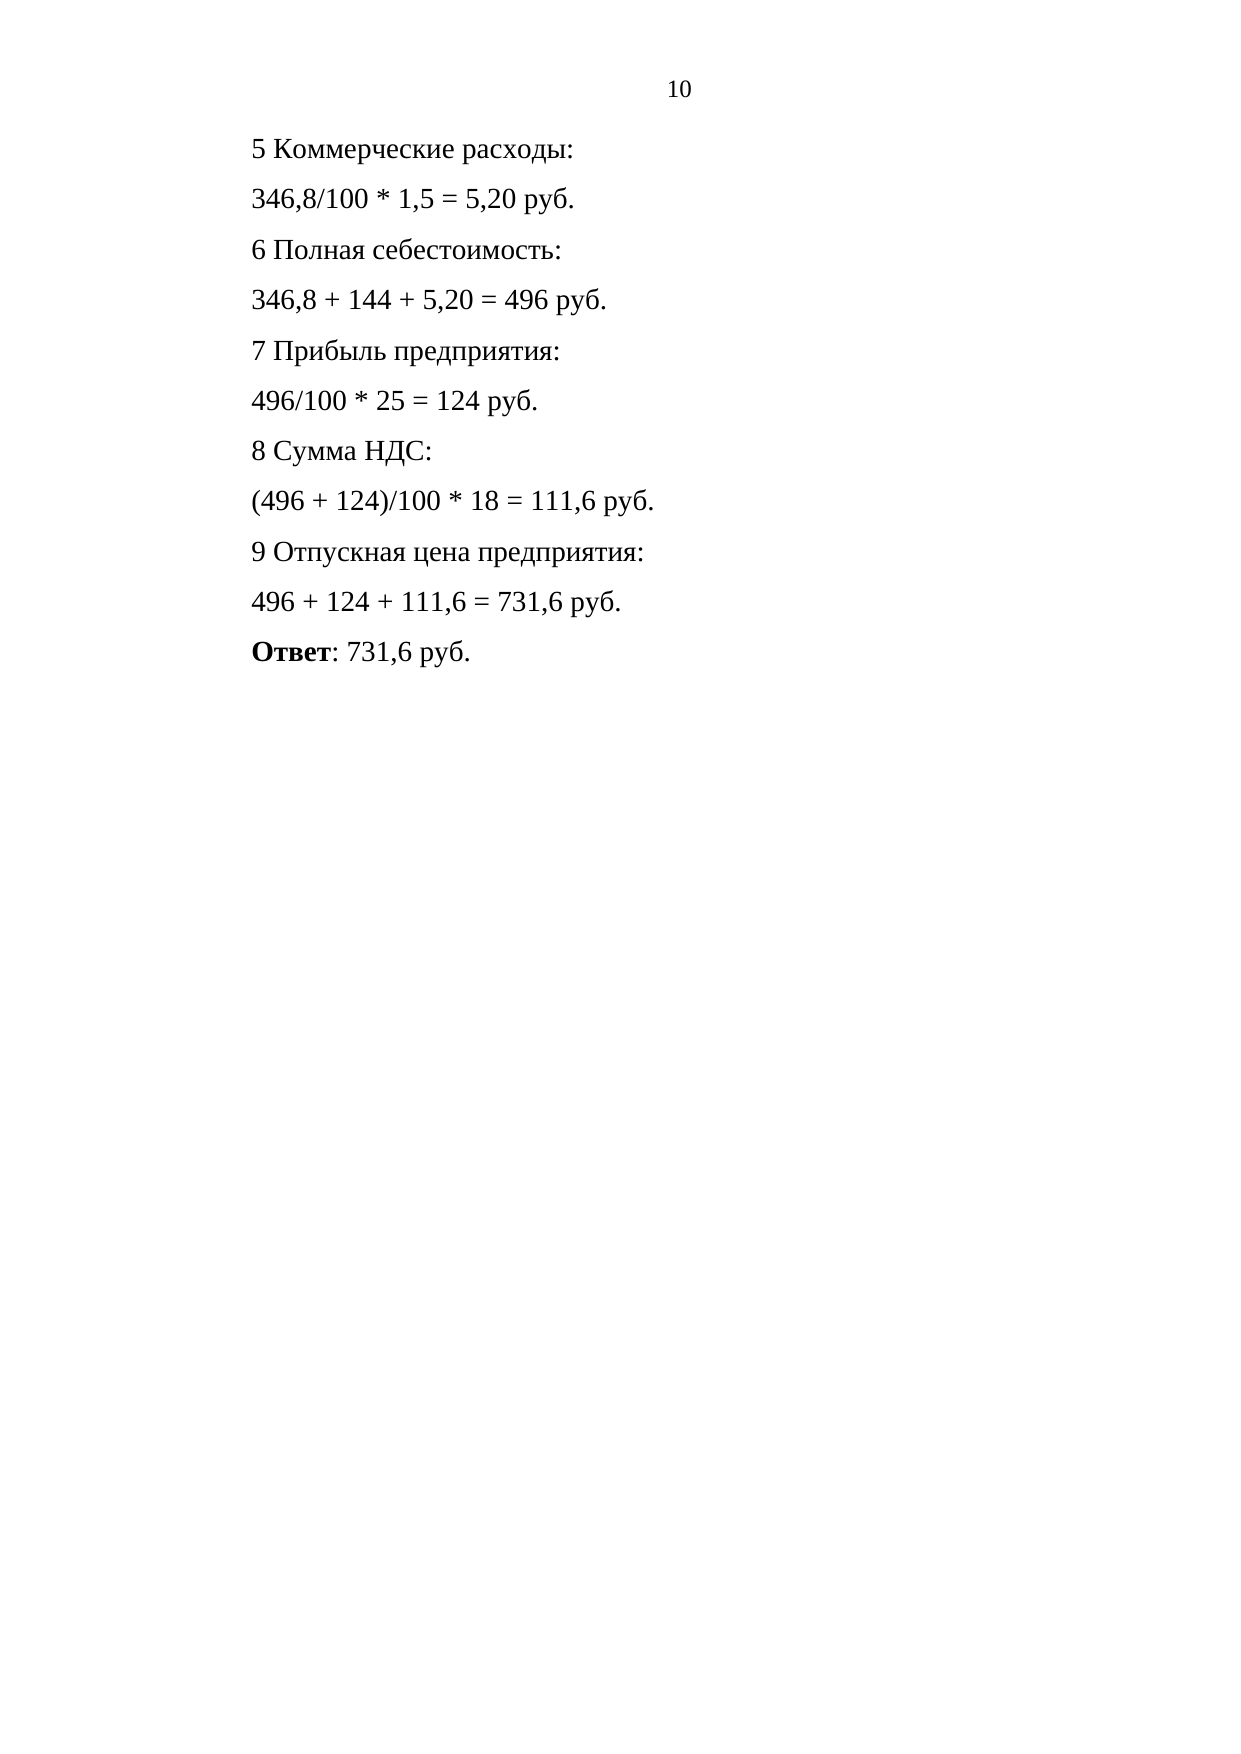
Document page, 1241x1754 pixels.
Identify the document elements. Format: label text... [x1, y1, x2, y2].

text 496/100 * 25 = 124 руб. [177, 383, 1181, 416]
text 496 + 124 + 111,6 = 731,6 руб. [177, 584, 1181, 618]
text 9 Отпускная цена предприятия: [177, 534, 1181, 567]
text 346,8 + 144 + 5,20 = 496 руб. [177, 282, 1181, 316]
text 7 Прибыль предприятия: [177, 333, 1181, 366]
text (496 + 124)/100 * 18 = 111,6 руб. [177, 483, 1181, 517]
text 346,8/100 * 1,5 = 5,20 руб. [177, 182, 1181, 215]
text 6 Полная себестоимость: [177, 232, 1181, 266]
text 8 Сумма НДС: [177, 433, 1181, 467]
text Ответ: 731,6 руб. [177, 634, 1181, 668]
text 5 Коммерческие расходы: [177, 131, 1181, 165]
